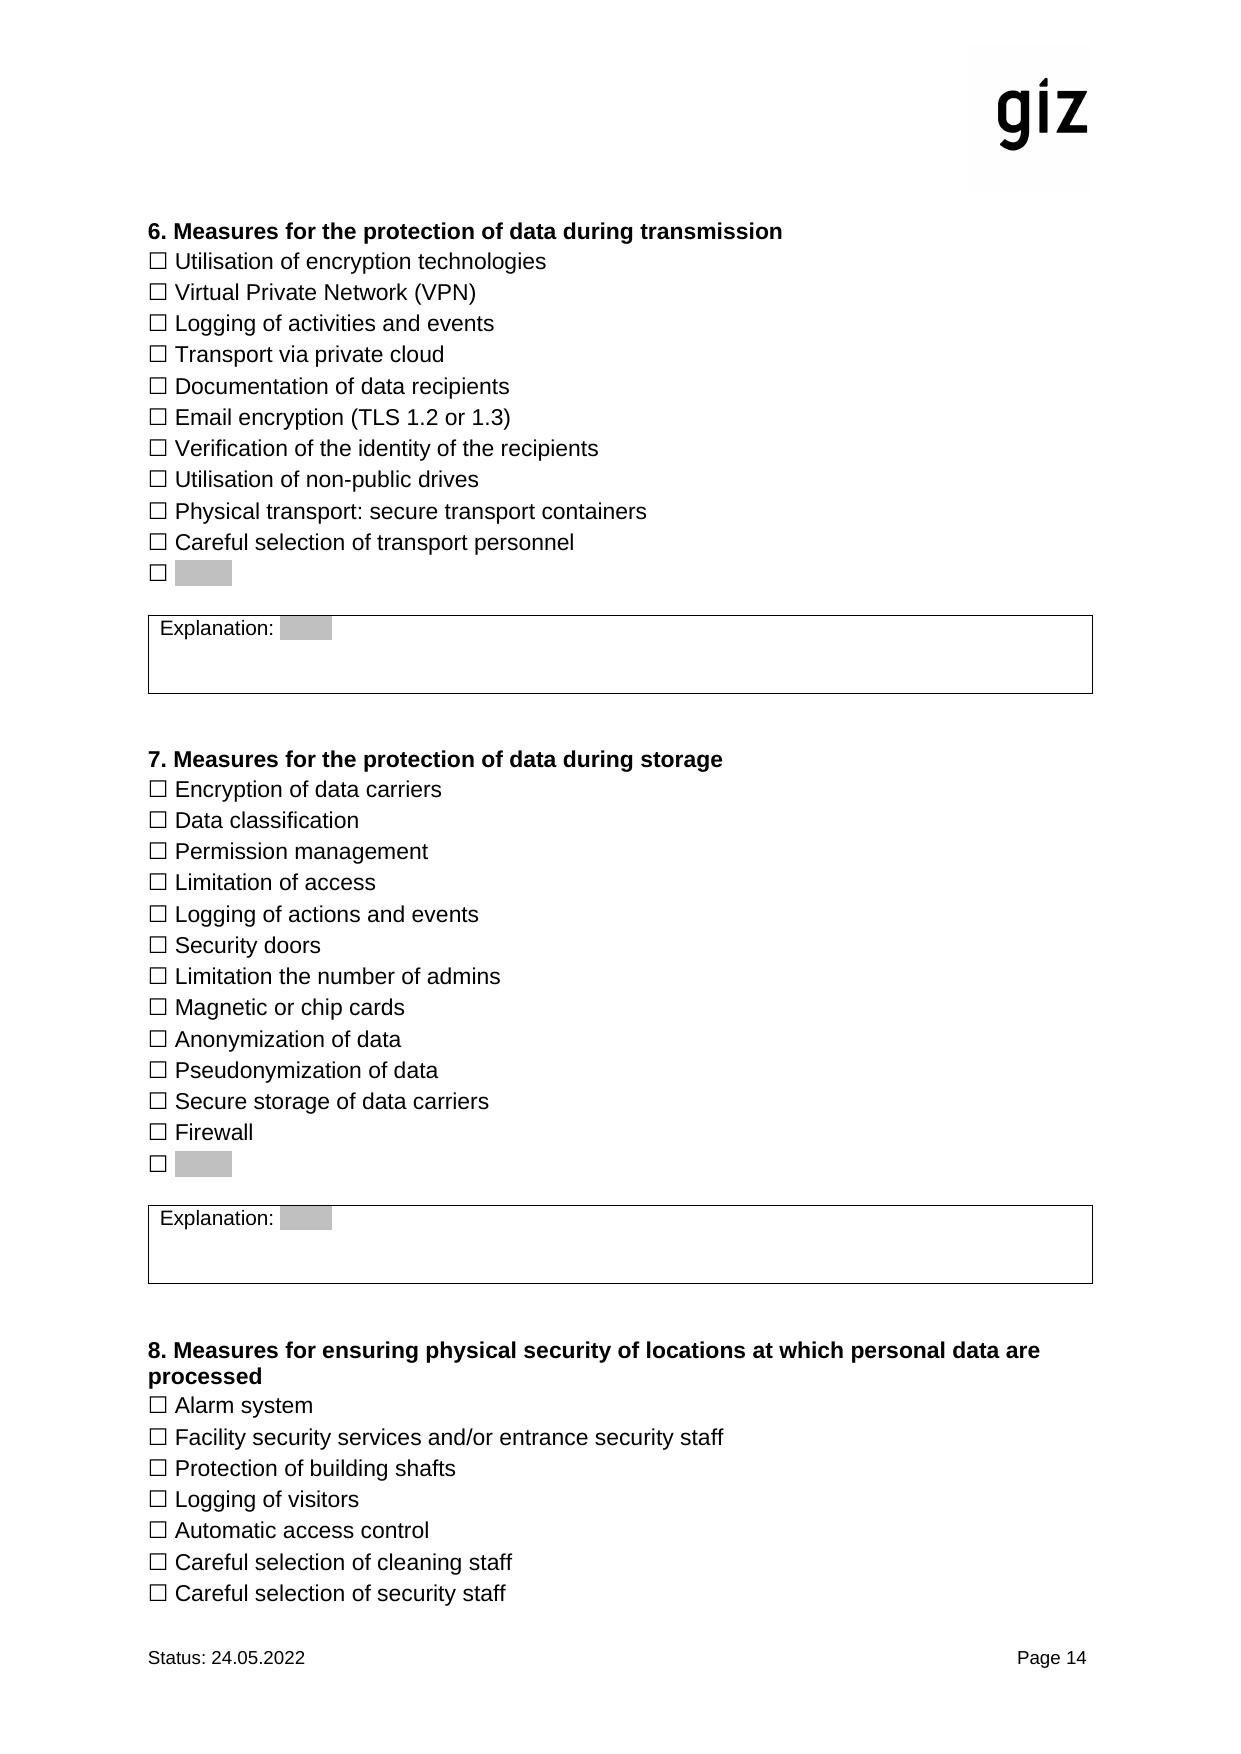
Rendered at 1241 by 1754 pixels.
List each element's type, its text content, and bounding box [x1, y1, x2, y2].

text Utilisation of encryption technologies [148, 244, 1092, 276]
text Careful selection of cleaning staff [148, 1546, 1092, 1577]
text Utilisation of non-public drives [148, 463, 1092, 494]
text Pseudonymization of data [148, 1054, 1092, 1085]
text 8. Measures for ensuring physical security of locations at which personal data are processed [148, 1337, 1092, 1389]
text Secure storage of data carriers [148, 1085, 1092, 1116]
text Physical transport: secure transport containers [148, 494, 1092, 526]
text Security doors [148, 929, 1092, 960]
text Email encryption (TLS 1.2 or 1.3) [148, 401, 1092, 432]
text Documentation of data recipients [148, 369, 1092, 401]
text Verification of the identity of the recipients [148, 432, 1092, 463]
text Encryption of data carriers [148, 772, 1092, 804]
text Facility security services and/or entrance security staff [148, 1421, 1092, 1452]
text Alarm system [148, 1389, 1092, 1421]
text Logging of visitors [148, 1483, 1092, 1514]
text Logging of activities and events [148, 307, 1092, 338]
text Firewall [148, 1116, 1092, 1147]
table_header Explanation: [149, 616, 1092, 692]
text Automatic access control [148, 1514, 1092, 1546]
text Magnetic or chip cards [148, 991, 1092, 1022]
text 7. Measures for the protection of data during storage [148, 746, 1092, 772]
text Careful selection of transport personnel [148, 526, 1092, 557]
table_header Explanation: [149, 1206, 1092, 1283]
text Protection of building shafts [148, 1452, 1092, 1483]
text Limitation the number of admins [148, 960, 1092, 991]
picture [968, 44, 1093, 192]
text Virtual Private Network (VPN) [148, 276, 1092, 307]
text Limitation of access [148, 866, 1092, 897]
text 6. Measures for the protection of data during transmission [148, 218, 1092, 244]
text Permission management [148, 835, 1092, 866]
text Transport via private cloud [148, 338, 1092, 369]
text Anonymization of data [148, 1022, 1092, 1054]
text Careful selection of security staff [148, 1577, 1092, 1608]
text Logging of actions and events [148, 897, 1092, 929]
text Data classification [148, 804, 1092, 835]
